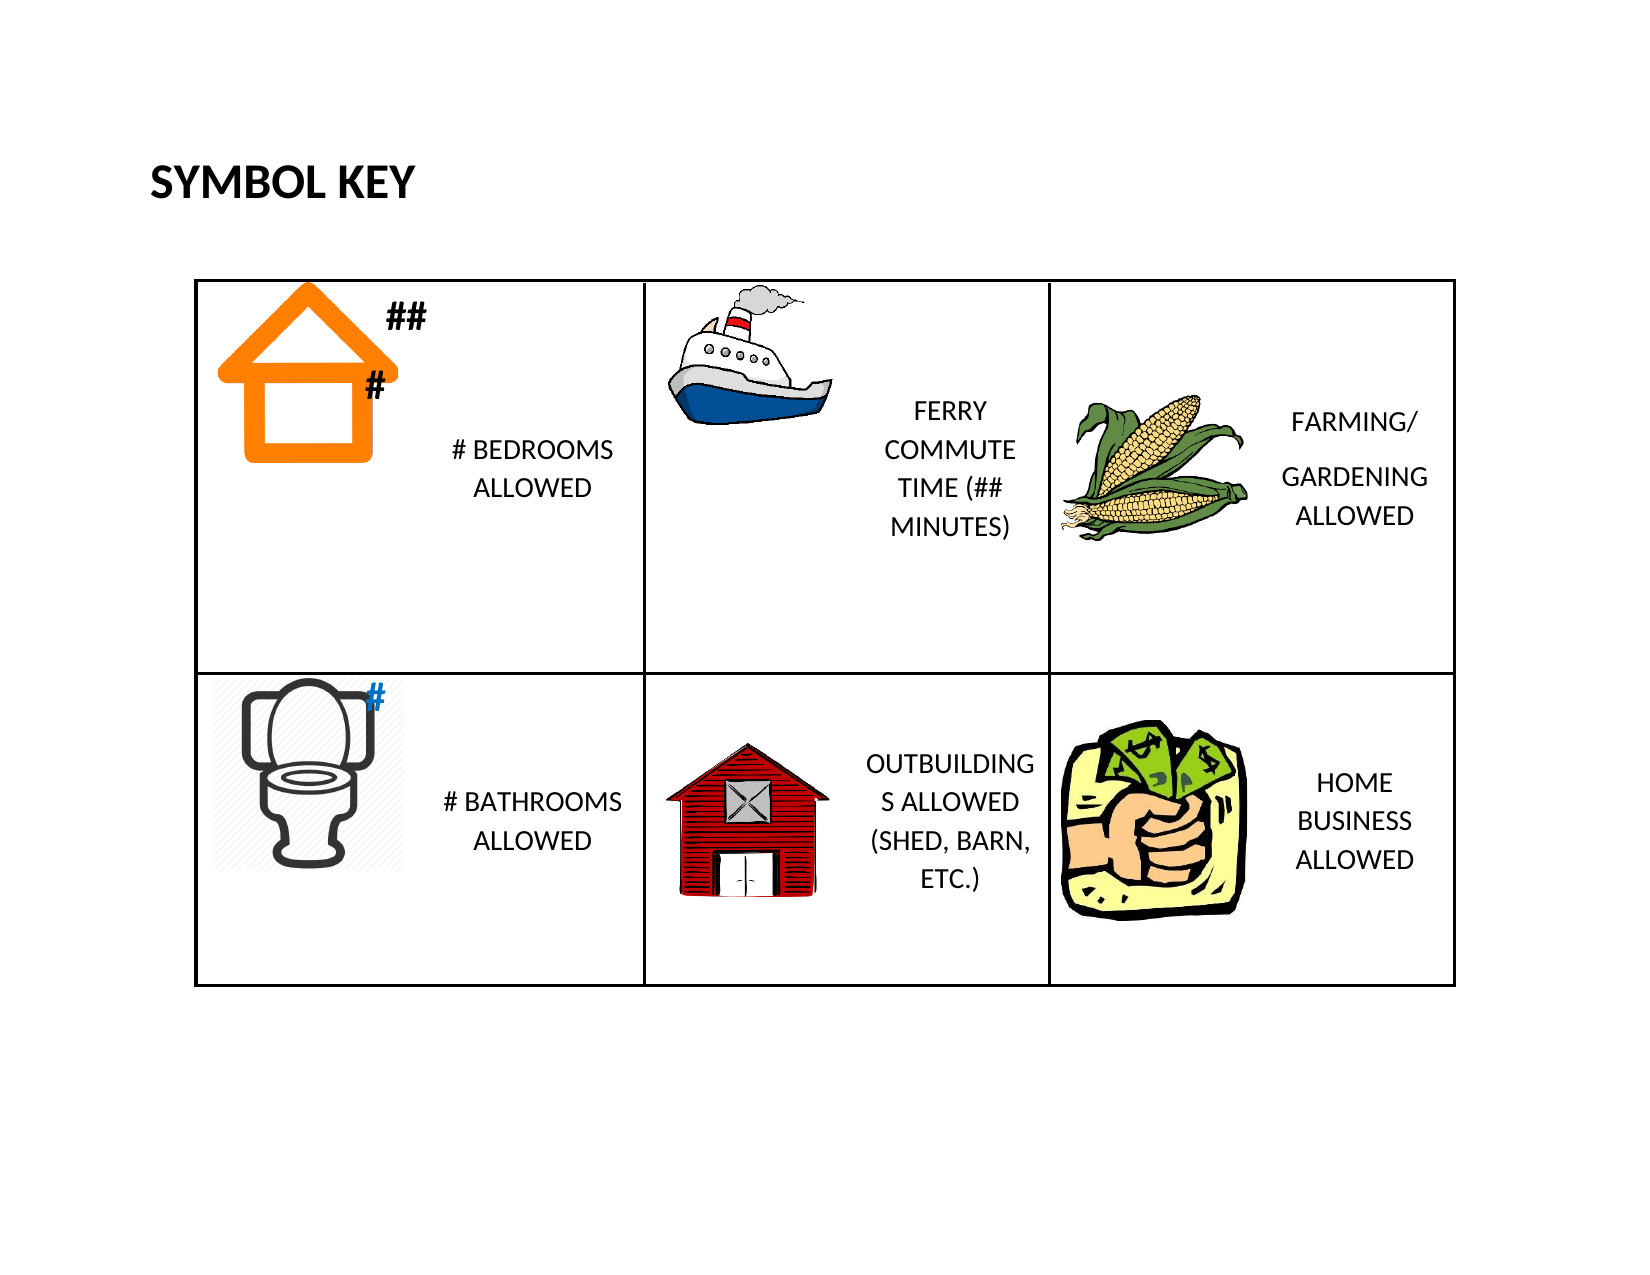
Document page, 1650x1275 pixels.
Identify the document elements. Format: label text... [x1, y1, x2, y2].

table_cell # BATHROOMS ALLOWED [420, 675, 643, 984]
table_cell [646, 675, 851, 984]
table_cell [1051, 675, 1255, 984]
picture [1061, 720, 1248, 921]
picture [217, 282, 399, 463]
table_cell HOME BUSINESS ALLOWED [1255, 675, 1453, 984]
picture [656, 282, 849, 434]
table_header [198, 282, 420, 672]
table_header FARMING/ GARDENING ALLOWED [1255, 282, 1453, 672]
table_header [646, 282, 851, 672]
picture [1061, 395, 1248, 541]
table_cell [198, 675, 420, 984]
picture [665, 743, 830, 897]
picture [210, 675, 406, 871]
table_header # BEDROOMS ALLOWED [420, 282, 645, 672]
table_cell OUTBUILDINGS ALLOWED (SHED, BARN, ETC.) [851, 675, 1048, 984]
table_header [1051, 282, 1255, 672]
text SYMBOL KEY [150, 150, 1500, 211]
table_header FERRY COMMUTE TIME (## MINUTES) [851, 282, 1050, 672]
